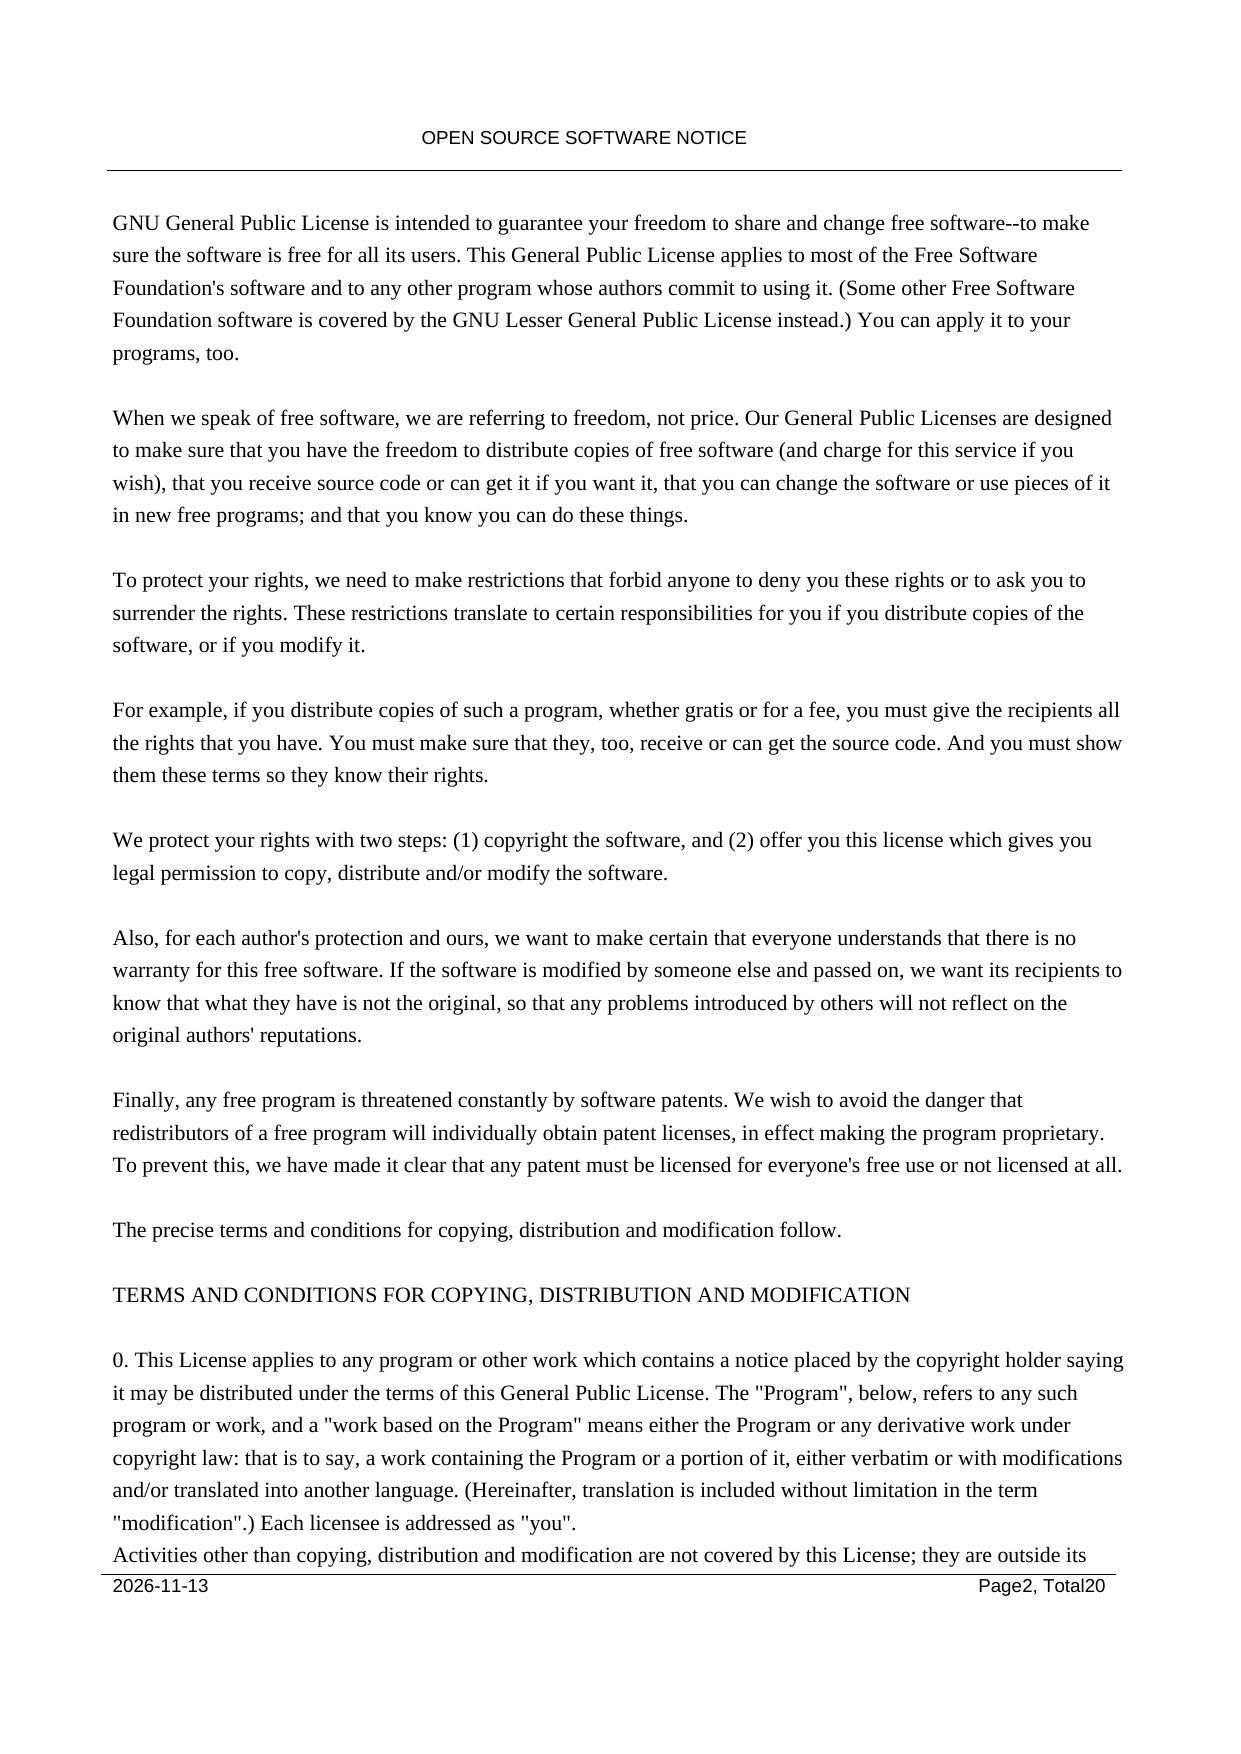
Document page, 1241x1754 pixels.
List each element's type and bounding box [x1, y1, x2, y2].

text [112, 206, 1128, 1571]
